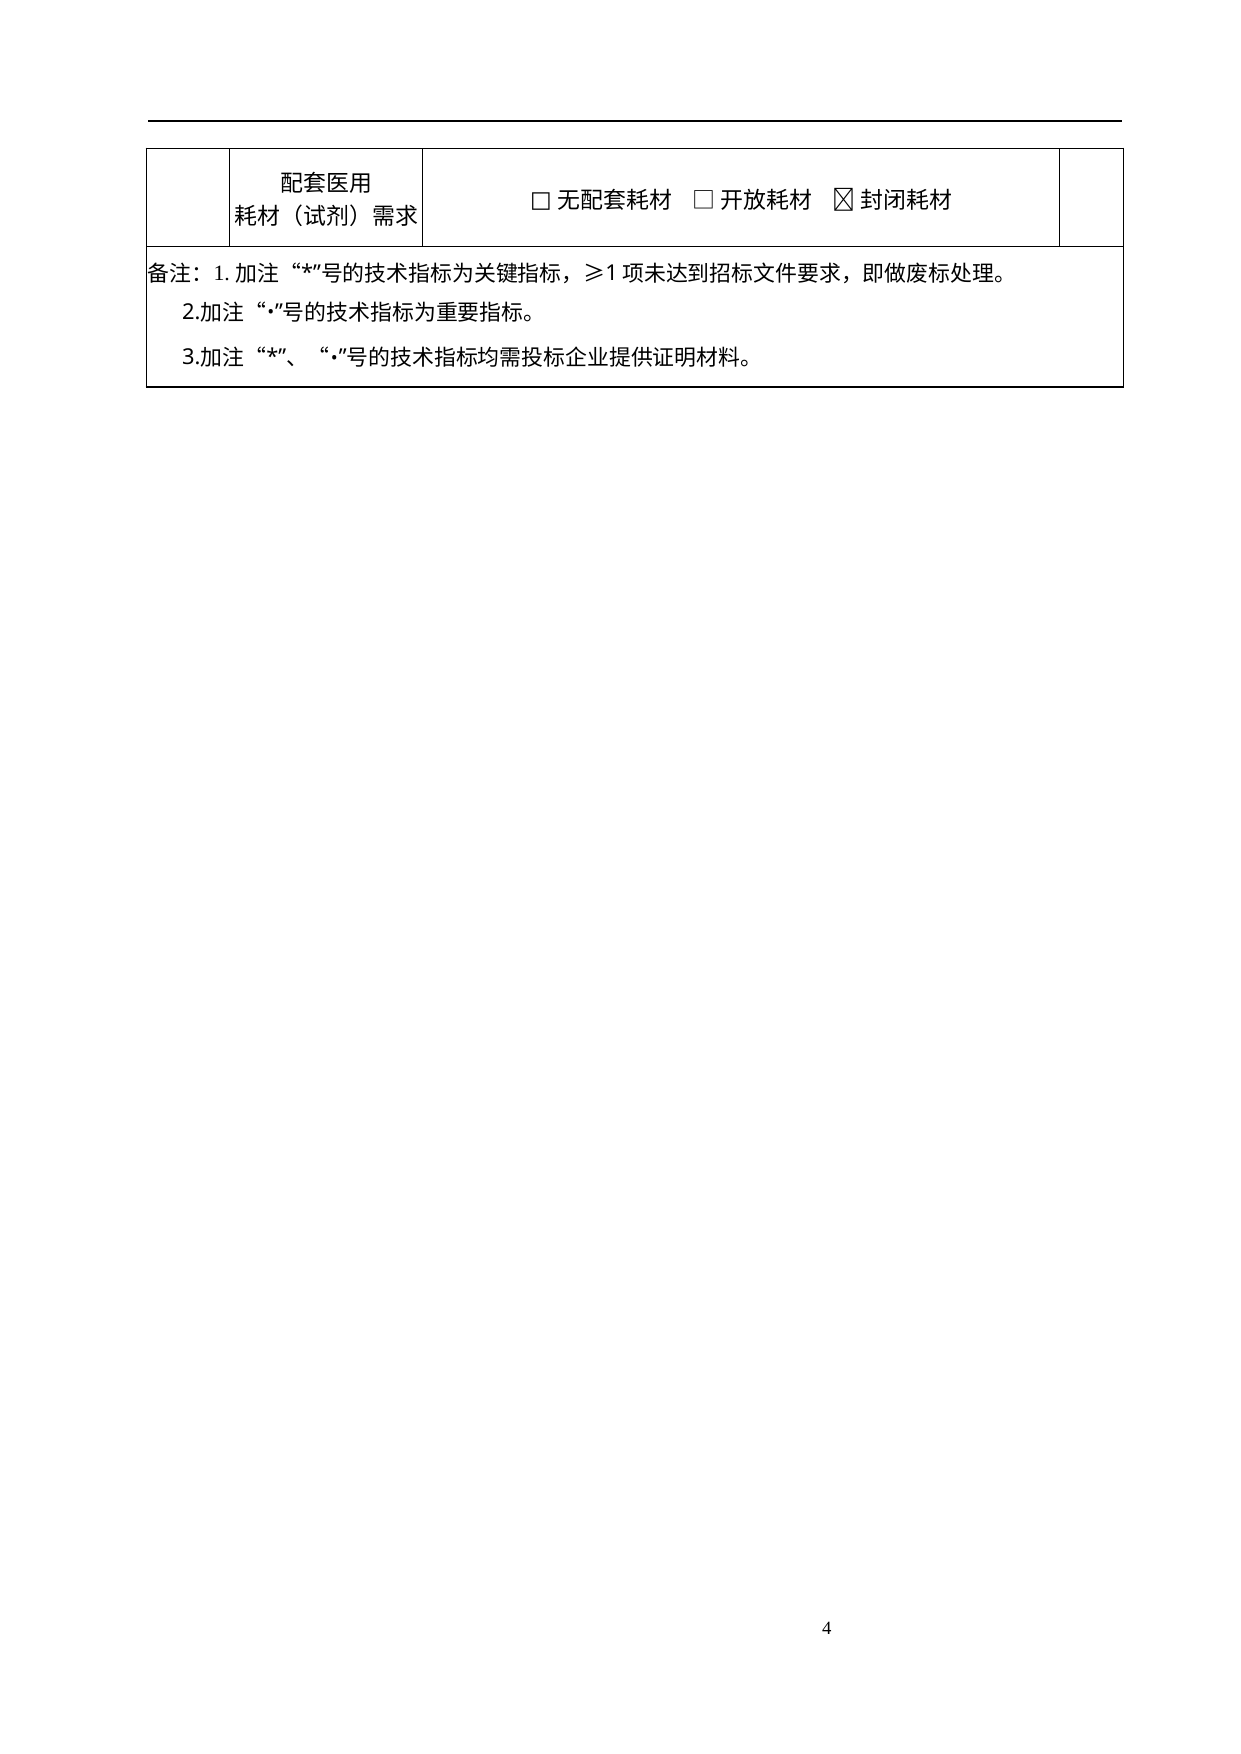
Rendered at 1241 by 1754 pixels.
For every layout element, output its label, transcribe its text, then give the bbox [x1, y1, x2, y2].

table_cell [147, 149, 229, 246]
table_cell 配套医用 耗材（试剂）需求 [230, 149, 422, 246]
table_cell 备注：1. 加注“*”号的技术指标为关键指标，≥1项未达到招标文件要求，即做废标处理。 2.加注“·”号的技术指标为重要指标。 3.加注“*”、“·”号的技术指标均需投标企业提供证明材料。 [147, 247, 1123, 386]
table_cell [1060, 149, 1123, 246]
table_cell □ 无配套耗材 □ 开放耗材  封闭耗材 [423, 149, 1059, 246]
